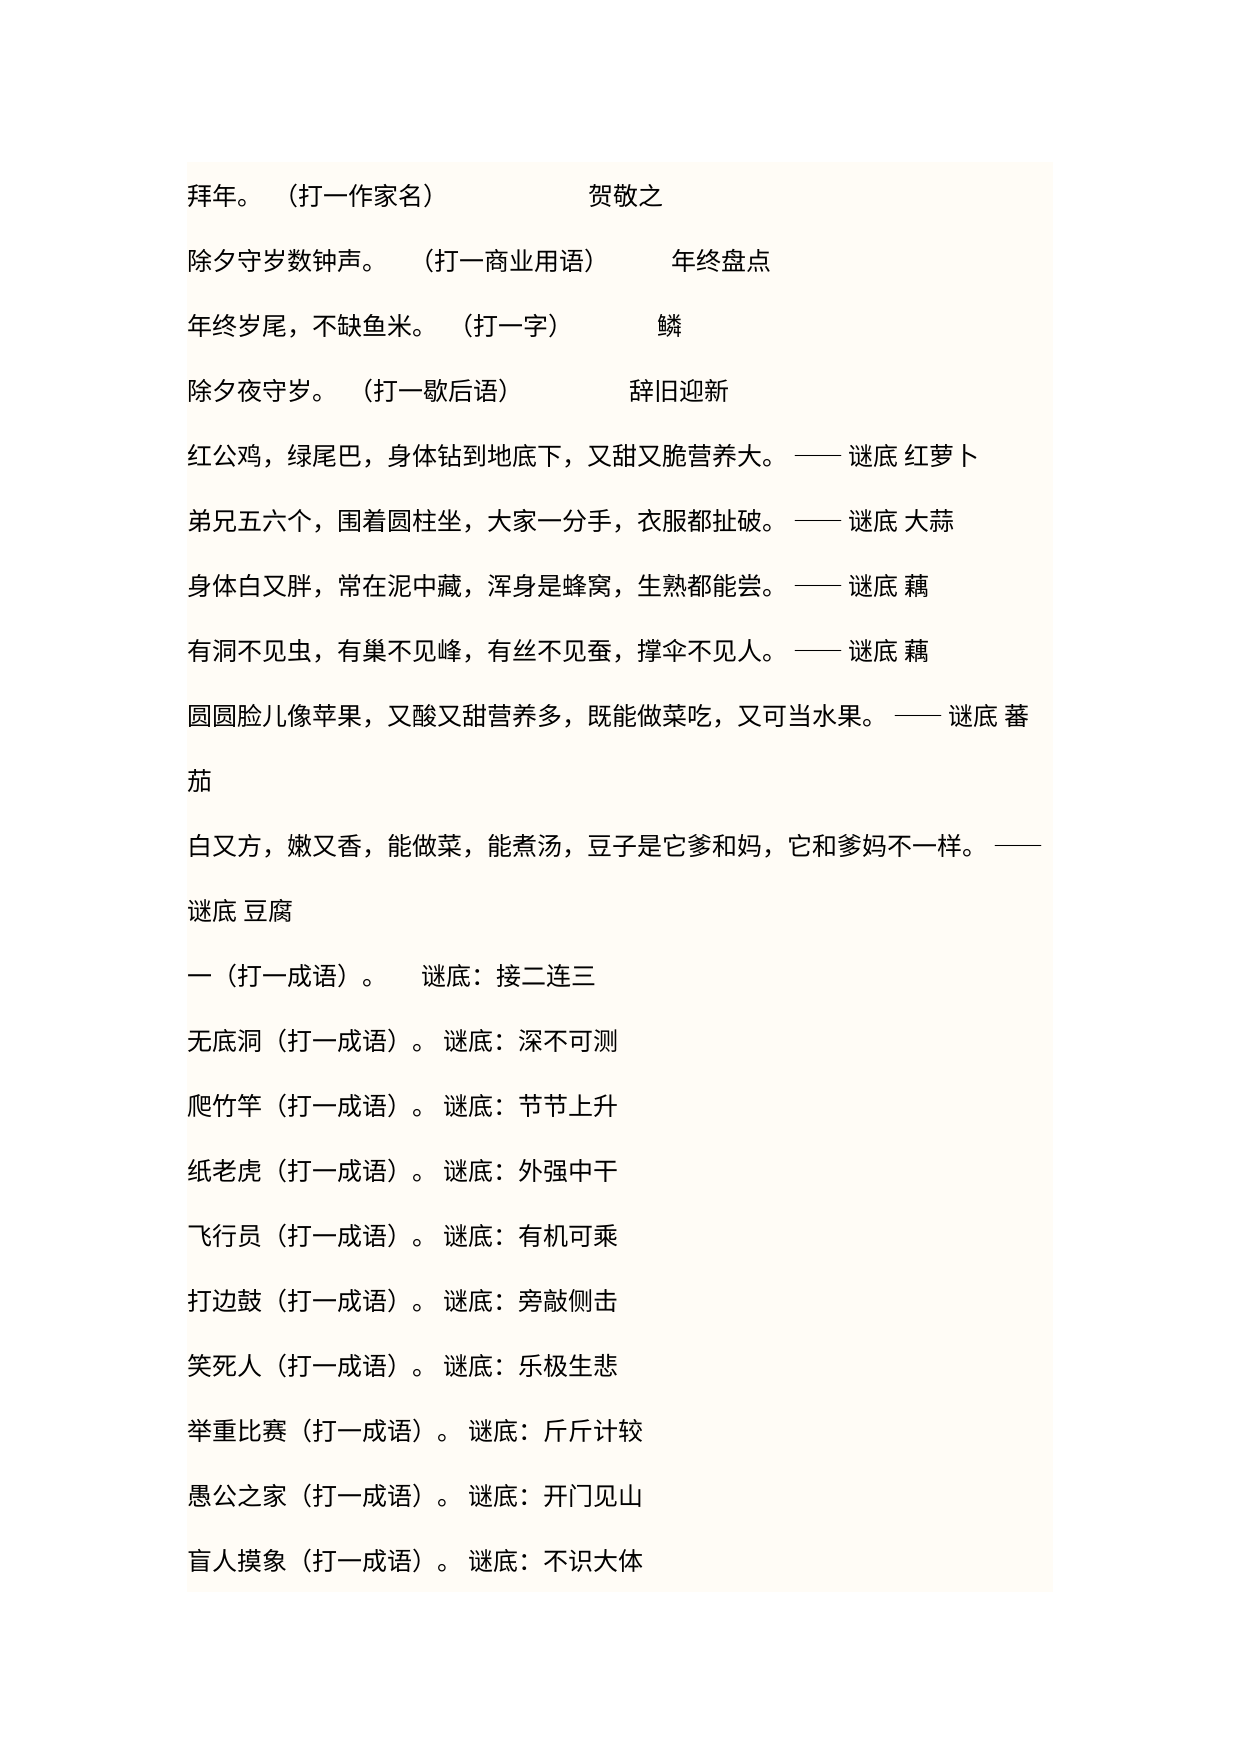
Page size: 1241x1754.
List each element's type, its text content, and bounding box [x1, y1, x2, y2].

text 弟兄五六个，围着圆柱坐，大家一分手，衣服都扯破。 —— 谜底 大蒜 [187, 487, 1053, 552]
text 愚公之家（打一成语）。 谜底：开门见山 [187, 1462, 1053, 1527]
text 年终岁尾，不缺鱼米。 （打一字） 鳞 [187, 292, 1053, 357]
text 盲人摸象（打一成语）。 谜底：不识大体 [187, 1527, 1053, 1592]
text 一（打一成语）。 谜底：接二连三 [187, 942, 1053, 1007]
text 飞行员（打一成语）。 谜底：有机可乘 [187, 1202, 1053, 1267]
text 拜年。 （打一作家名） 贺敬之 [187, 162, 1053, 227]
text 打边鼓（打一成语）。 谜底：旁敲侧击 [187, 1267, 1053, 1332]
text 红公鸡，绿尾巴，身体钻到地底下，又甜又脆营养大。 —— 谜底 红萝卜 [187, 422, 1053, 487]
text 除夕守岁数钟声。 （打一商业用语） 年终盘点 [187, 227, 1053, 292]
text 纸老虎（打一成语）。 谜底：外强中干 [187, 1137, 1053, 1202]
text 爬竹竿（打一成语）。 谜底：节节上升 [187, 1072, 1053, 1137]
text 白又方，嫩又香，能做菜，能煮汤，豆子是它爹和妈，它和爹妈不一样。 —— 谜底 豆腐 [187, 812, 1053, 942]
text 圆圆脸儿像苹果，又酸又甜营养多，既能做菜吃，又可当水果。 —— 谜底 蕃茄 [187, 682, 1053, 812]
text 身体白又胖，常在泥中藏，浑身是蜂窝，生熟都能尝。 —— 谜底 藕 [187, 552, 1053, 617]
text 举重比赛（打一成语）。 谜底：斤斤计较 [187, 1397, 1053, 1462]
text 除夕夜守岁。 （打一歇后语） 辞旧迎新 [187, 357, 1053, 422]
text 笑死人（打一成语）。 谜底：乐极生悲 [187, 1332, 1053, 1397]
text 有洞不见虫，有巢不见峰，有丝不见蚕，撑伞不见人。 —— 谜底 藕 [187, 617, 1053, 682]
text 无底洞（打一成语）。 谜底：深不可测 [187, 1007, 1053, 1072]
